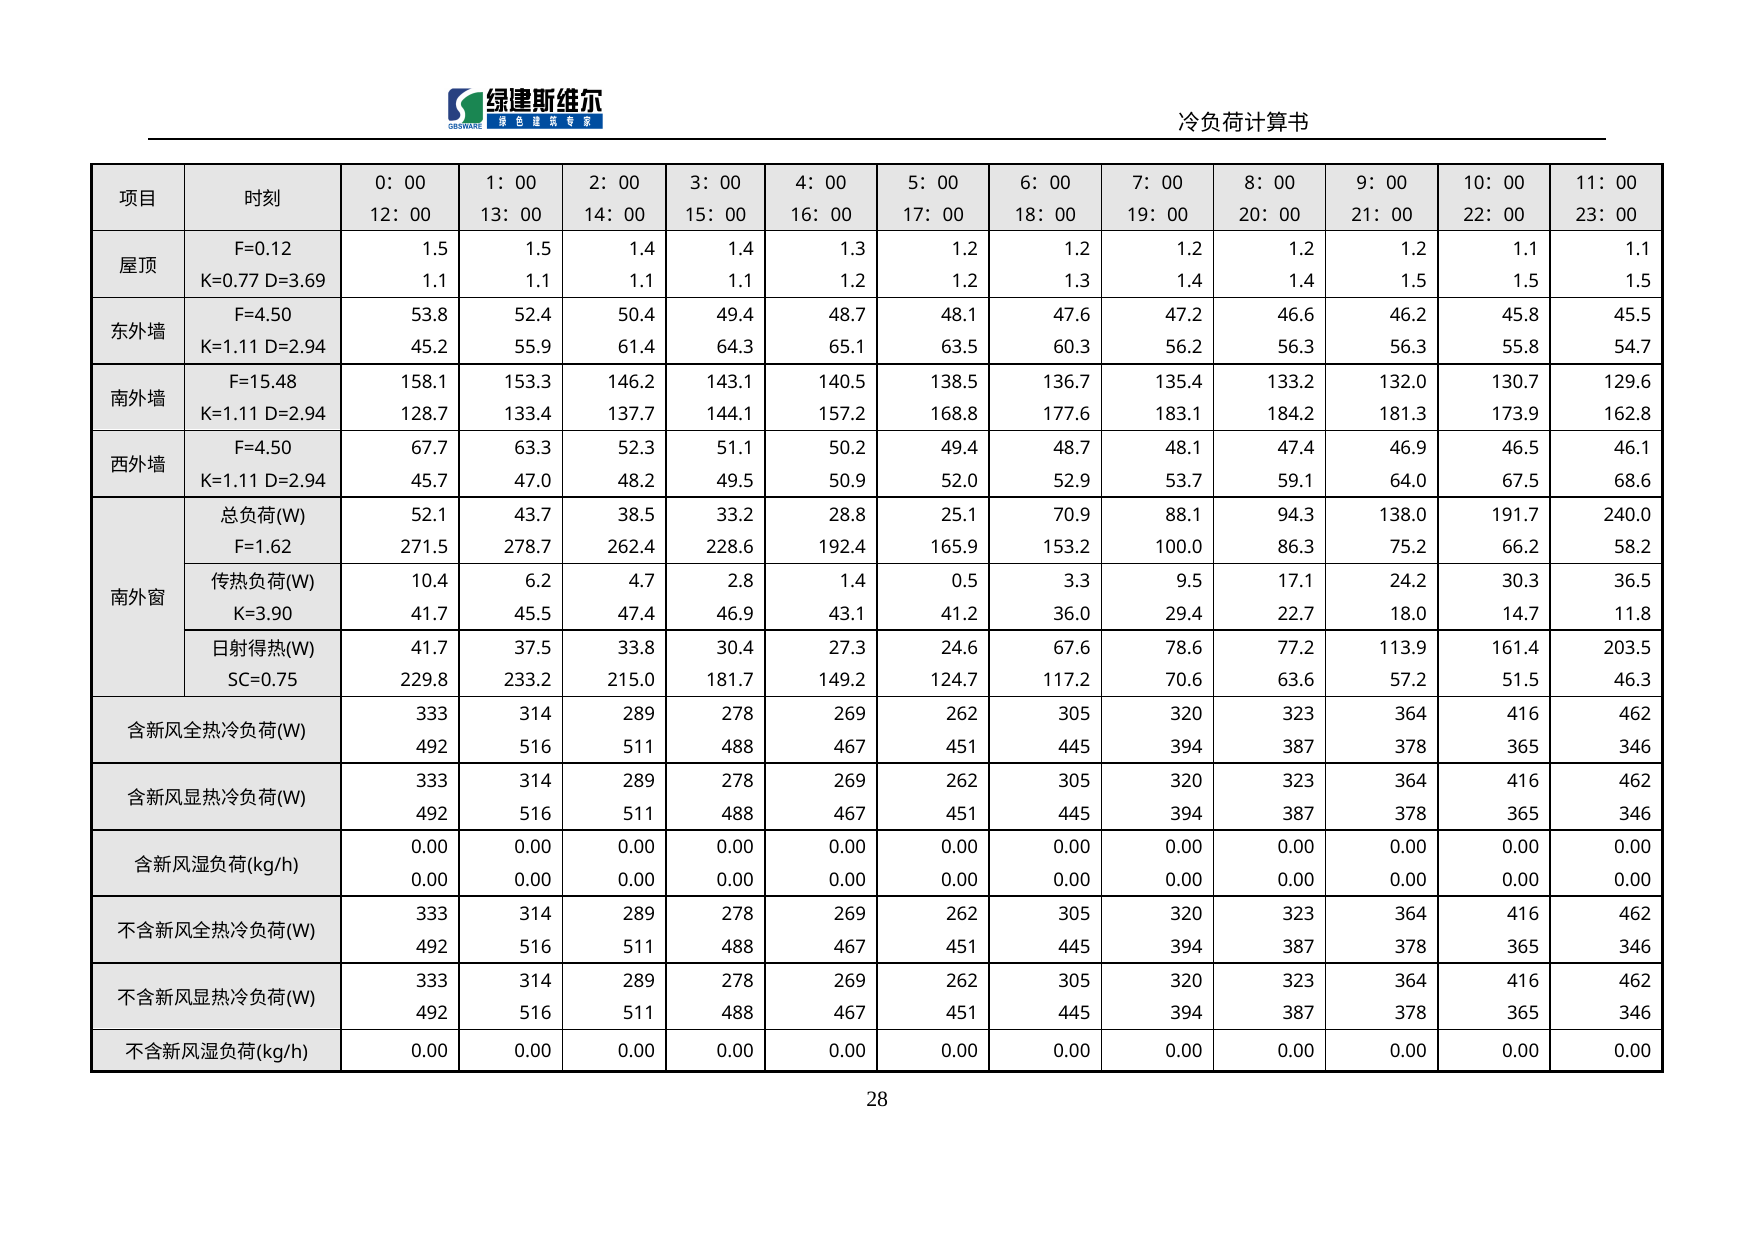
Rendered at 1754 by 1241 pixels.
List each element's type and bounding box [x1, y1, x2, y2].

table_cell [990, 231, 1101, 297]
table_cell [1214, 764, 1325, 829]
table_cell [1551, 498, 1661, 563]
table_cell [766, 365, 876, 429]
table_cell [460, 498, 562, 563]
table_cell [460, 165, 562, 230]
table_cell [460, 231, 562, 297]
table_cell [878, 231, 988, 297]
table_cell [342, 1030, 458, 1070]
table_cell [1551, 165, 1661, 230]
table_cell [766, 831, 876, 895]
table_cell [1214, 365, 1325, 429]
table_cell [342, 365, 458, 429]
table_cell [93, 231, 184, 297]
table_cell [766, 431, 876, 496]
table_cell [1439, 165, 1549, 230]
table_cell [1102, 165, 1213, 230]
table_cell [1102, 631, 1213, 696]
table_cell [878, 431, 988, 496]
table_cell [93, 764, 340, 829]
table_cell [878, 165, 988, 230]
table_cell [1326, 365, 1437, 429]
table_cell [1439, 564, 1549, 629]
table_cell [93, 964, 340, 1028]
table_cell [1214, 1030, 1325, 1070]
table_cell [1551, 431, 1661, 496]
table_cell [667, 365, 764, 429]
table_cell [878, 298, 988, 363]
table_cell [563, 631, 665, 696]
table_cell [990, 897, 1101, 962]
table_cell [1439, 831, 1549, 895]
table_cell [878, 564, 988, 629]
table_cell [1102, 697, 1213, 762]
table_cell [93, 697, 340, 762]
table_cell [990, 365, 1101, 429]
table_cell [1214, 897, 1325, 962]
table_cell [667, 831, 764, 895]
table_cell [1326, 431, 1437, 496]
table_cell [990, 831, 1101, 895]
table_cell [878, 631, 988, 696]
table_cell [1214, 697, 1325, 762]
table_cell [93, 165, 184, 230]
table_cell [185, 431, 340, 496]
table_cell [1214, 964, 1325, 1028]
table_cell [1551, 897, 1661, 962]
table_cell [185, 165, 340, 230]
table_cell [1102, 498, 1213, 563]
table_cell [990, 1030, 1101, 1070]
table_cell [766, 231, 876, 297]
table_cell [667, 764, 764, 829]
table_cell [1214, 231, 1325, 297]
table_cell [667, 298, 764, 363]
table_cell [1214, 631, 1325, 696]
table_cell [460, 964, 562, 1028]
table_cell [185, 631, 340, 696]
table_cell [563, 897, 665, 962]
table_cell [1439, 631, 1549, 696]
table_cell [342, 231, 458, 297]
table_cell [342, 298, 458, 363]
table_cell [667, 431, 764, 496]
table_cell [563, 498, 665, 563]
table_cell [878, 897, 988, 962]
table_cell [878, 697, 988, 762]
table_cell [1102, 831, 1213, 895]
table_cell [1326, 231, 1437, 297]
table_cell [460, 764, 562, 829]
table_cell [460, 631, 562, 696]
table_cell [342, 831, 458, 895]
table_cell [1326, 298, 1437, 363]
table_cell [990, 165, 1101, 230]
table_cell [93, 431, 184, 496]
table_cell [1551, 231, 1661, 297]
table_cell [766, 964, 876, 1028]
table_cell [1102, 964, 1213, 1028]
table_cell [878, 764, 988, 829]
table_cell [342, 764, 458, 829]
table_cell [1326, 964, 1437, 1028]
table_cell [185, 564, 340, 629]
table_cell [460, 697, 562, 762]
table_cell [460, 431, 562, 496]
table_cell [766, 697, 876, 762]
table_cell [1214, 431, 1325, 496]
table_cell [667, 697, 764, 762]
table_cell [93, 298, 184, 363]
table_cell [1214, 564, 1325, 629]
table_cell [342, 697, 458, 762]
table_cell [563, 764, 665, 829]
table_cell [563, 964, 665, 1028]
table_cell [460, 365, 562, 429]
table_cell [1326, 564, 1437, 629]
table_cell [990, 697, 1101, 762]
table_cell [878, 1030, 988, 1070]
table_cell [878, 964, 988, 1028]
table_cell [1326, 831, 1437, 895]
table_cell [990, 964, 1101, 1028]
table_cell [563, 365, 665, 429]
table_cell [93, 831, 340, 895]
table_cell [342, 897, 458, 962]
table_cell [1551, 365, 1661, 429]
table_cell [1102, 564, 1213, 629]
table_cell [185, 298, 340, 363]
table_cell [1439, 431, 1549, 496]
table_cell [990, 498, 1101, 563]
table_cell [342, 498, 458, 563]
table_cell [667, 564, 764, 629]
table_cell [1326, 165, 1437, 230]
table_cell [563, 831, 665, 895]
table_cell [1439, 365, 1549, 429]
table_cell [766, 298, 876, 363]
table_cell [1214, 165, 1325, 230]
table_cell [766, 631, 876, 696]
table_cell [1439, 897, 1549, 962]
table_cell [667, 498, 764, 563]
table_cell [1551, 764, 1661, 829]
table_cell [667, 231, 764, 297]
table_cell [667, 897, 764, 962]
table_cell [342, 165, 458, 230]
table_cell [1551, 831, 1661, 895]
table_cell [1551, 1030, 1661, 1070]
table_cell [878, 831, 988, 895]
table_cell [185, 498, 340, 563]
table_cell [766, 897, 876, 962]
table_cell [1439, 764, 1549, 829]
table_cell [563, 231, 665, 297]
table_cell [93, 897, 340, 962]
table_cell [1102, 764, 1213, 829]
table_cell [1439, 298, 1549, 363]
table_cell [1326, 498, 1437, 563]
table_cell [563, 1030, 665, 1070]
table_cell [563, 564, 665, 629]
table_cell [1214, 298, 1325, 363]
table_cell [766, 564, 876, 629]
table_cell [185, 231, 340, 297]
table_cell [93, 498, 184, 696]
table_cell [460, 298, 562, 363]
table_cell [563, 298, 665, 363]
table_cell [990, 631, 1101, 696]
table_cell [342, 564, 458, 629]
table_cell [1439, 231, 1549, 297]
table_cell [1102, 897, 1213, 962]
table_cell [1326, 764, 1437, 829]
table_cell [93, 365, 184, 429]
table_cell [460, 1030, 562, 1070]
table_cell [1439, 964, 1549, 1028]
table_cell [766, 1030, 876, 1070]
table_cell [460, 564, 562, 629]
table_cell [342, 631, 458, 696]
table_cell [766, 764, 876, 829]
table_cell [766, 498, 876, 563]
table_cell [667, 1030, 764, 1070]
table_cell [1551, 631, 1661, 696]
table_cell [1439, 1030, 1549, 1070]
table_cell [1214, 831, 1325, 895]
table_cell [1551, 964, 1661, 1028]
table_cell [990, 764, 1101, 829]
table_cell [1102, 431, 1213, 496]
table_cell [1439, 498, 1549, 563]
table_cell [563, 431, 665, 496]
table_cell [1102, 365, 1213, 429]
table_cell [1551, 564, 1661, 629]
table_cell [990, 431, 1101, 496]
picture [444, 88, 604, 130]
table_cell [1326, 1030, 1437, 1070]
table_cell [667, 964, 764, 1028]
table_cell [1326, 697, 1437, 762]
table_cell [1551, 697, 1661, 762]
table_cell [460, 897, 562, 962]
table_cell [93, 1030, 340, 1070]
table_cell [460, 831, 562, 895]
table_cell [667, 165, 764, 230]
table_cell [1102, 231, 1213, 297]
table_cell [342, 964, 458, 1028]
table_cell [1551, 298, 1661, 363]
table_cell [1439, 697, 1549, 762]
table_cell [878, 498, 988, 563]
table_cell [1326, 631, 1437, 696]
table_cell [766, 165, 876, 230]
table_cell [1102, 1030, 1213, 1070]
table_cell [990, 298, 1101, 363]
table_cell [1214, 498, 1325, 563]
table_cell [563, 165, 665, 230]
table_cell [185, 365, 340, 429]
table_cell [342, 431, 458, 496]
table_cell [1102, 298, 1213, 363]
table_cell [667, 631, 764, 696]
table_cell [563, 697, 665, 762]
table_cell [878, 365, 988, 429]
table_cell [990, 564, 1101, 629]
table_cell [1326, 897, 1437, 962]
